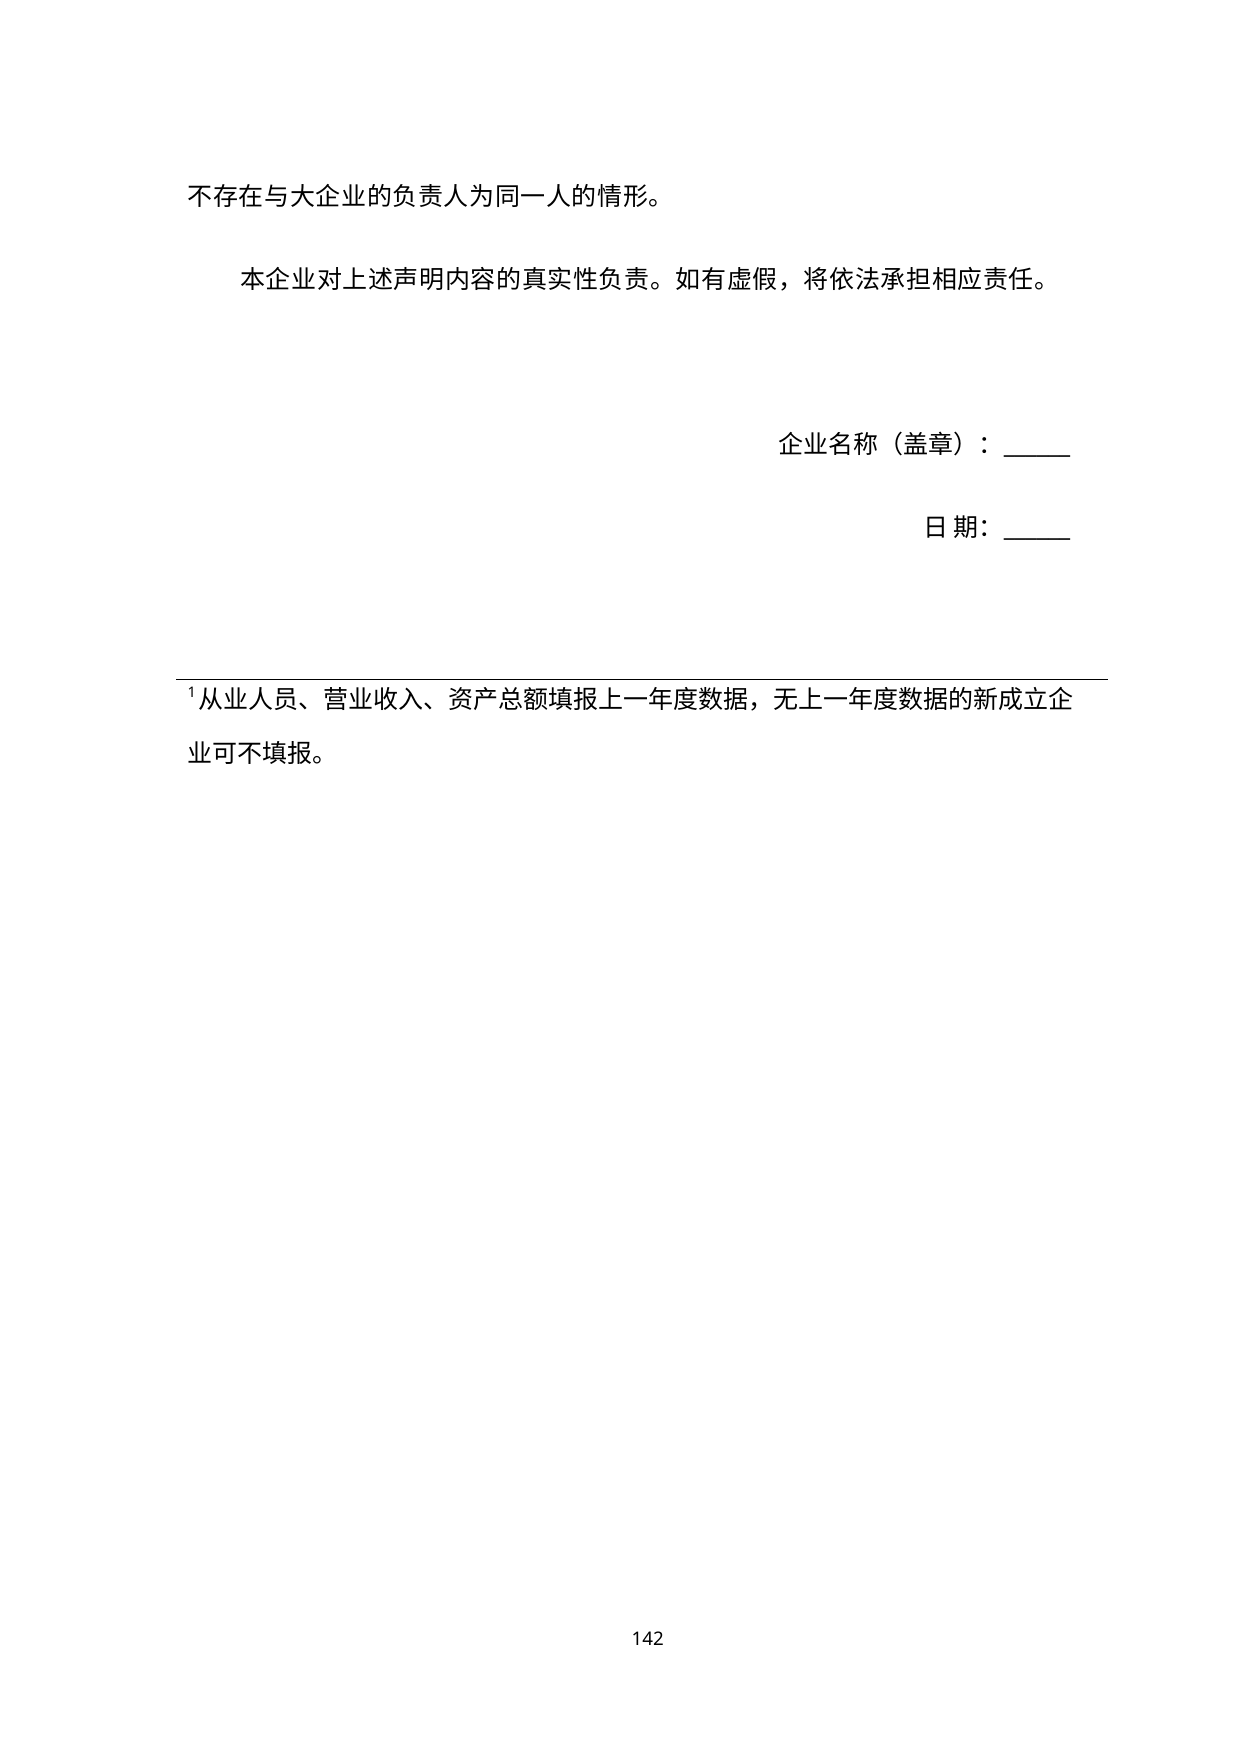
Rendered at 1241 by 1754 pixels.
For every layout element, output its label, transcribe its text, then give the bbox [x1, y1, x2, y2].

text 日 期：______ [187, 493, 1070, 558]
table_header 1从业人员、营业收入、资产总额填报上一年度数据，无上一年度数据的新成立企业可不填报。 [176, 680, 1108, 783]
text 企业名称（盖章）：______ [187, 410, 1070, 475]
text 本企业对上述声明内容的真实性负责。如有虚假，将依法承担相应责任。 [187, 245, 1107, 310]
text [187, 162, 1107, 227]
